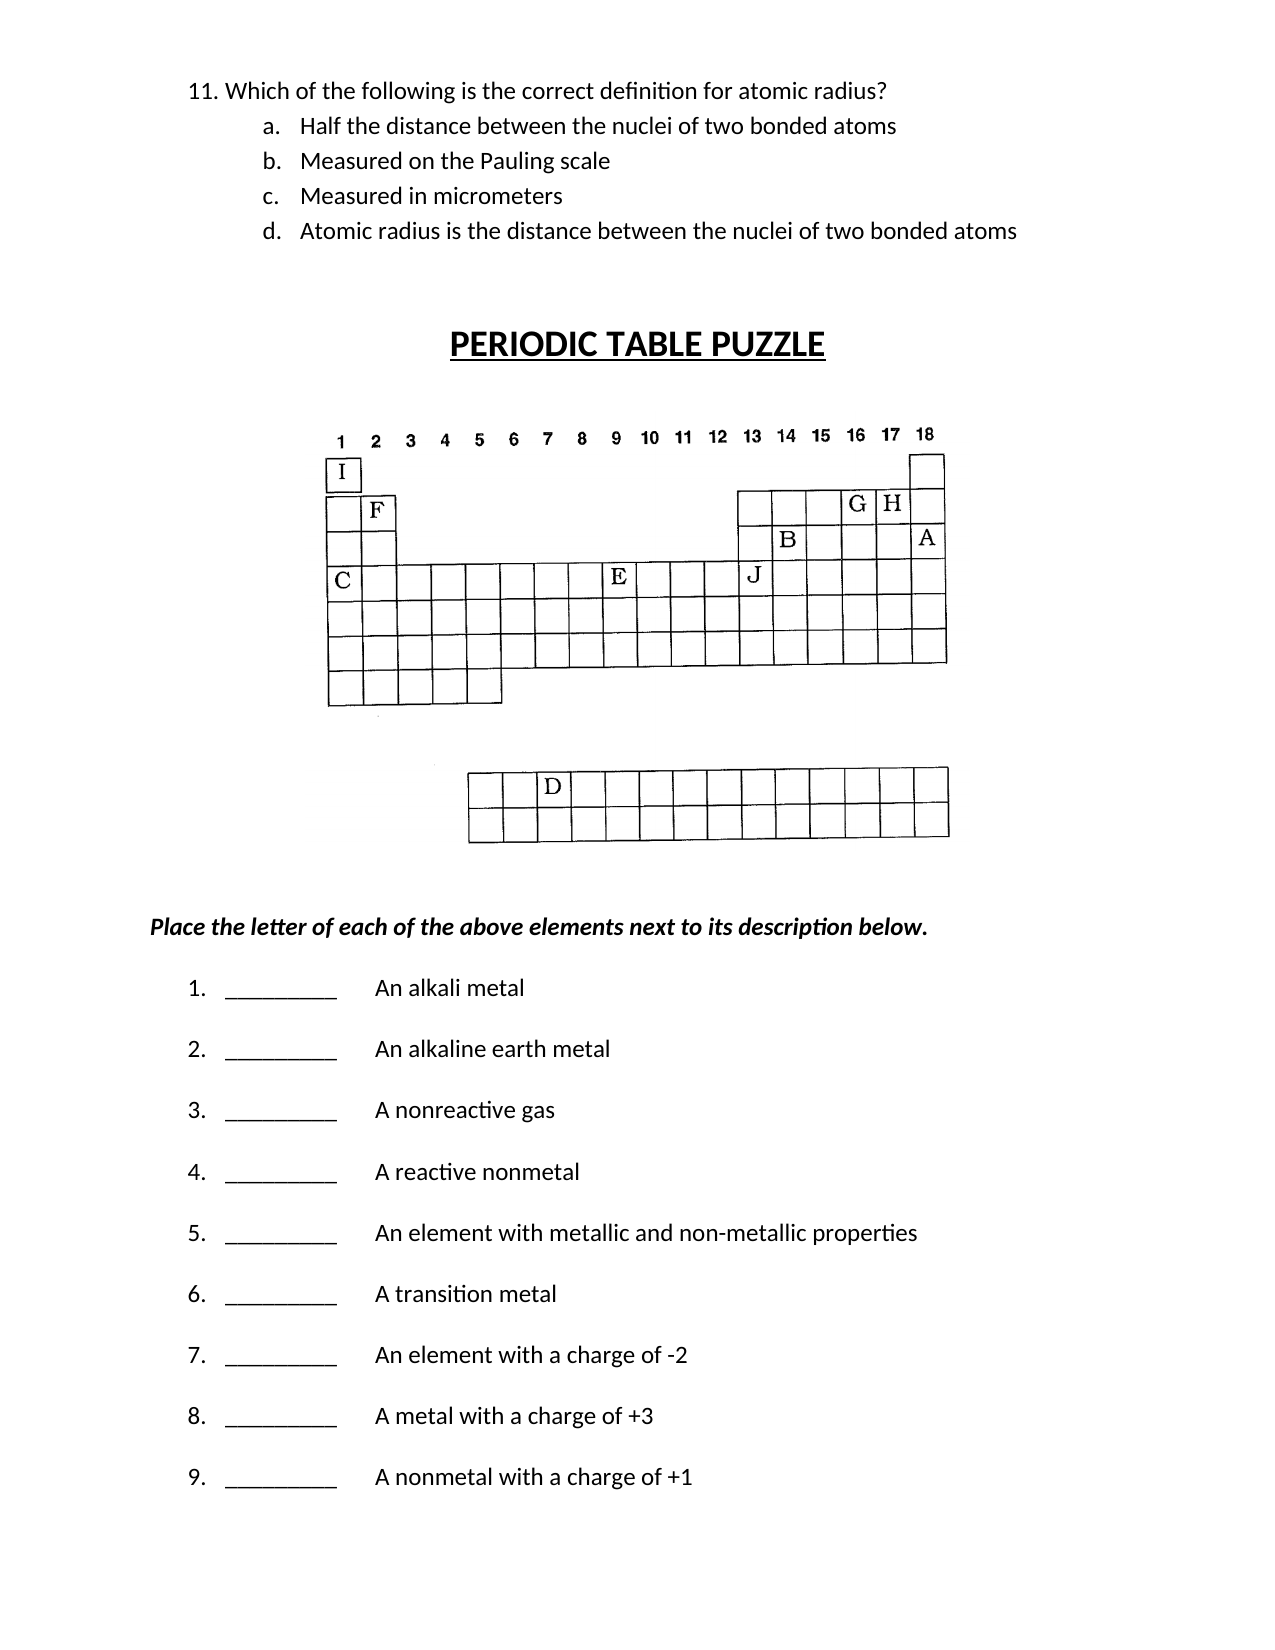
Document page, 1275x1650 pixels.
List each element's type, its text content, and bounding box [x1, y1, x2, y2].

list _________ An element with metallic and non-metallic properties [187, 1217, 1125, 1247]
list Half the distance between the nuclei of two bonded atoms [262, 110, 1125, 141]
text PERIODIC TABLE PUZZLE [150, 320, 1125, 366]
list _________ A metal with a charge of +3 [187, 1400, 1125, 1430]
list _________ An alkaline earth metal [187, 1034, 1125, 1064]
picture [305, 411, 970, 851]
list Which of the following is the correct definition for atomic radius? [187, 75, 1125, 106]
list _________ A transition metal [187, 1278, 1125, 1308]
list _________ A nonreactive gas [187, 1095, 1125, 1125]
list Measured in micrometers [262, 180, 1125, 211]
text Place the letter of each of the above elements next to its description below. [150, 912, 1125, 942]
list _________ A nonmetal with a charge of +1 [187, 1461, 1125, 1491]
list Measured on the Pauling scale [262, 145, 1125, 176]
list _________ A reactive nonmetal [187, 1156, 1125, 1186]
list _________ An alkali metal [187, 973, 1125, 1003]
list Atomic radius is the distance between the nuclei of two bonded atoms [262, 215, 1125, 246]
list _________ An element with a charge of -2 [187, 1339, 1125, 1369]
